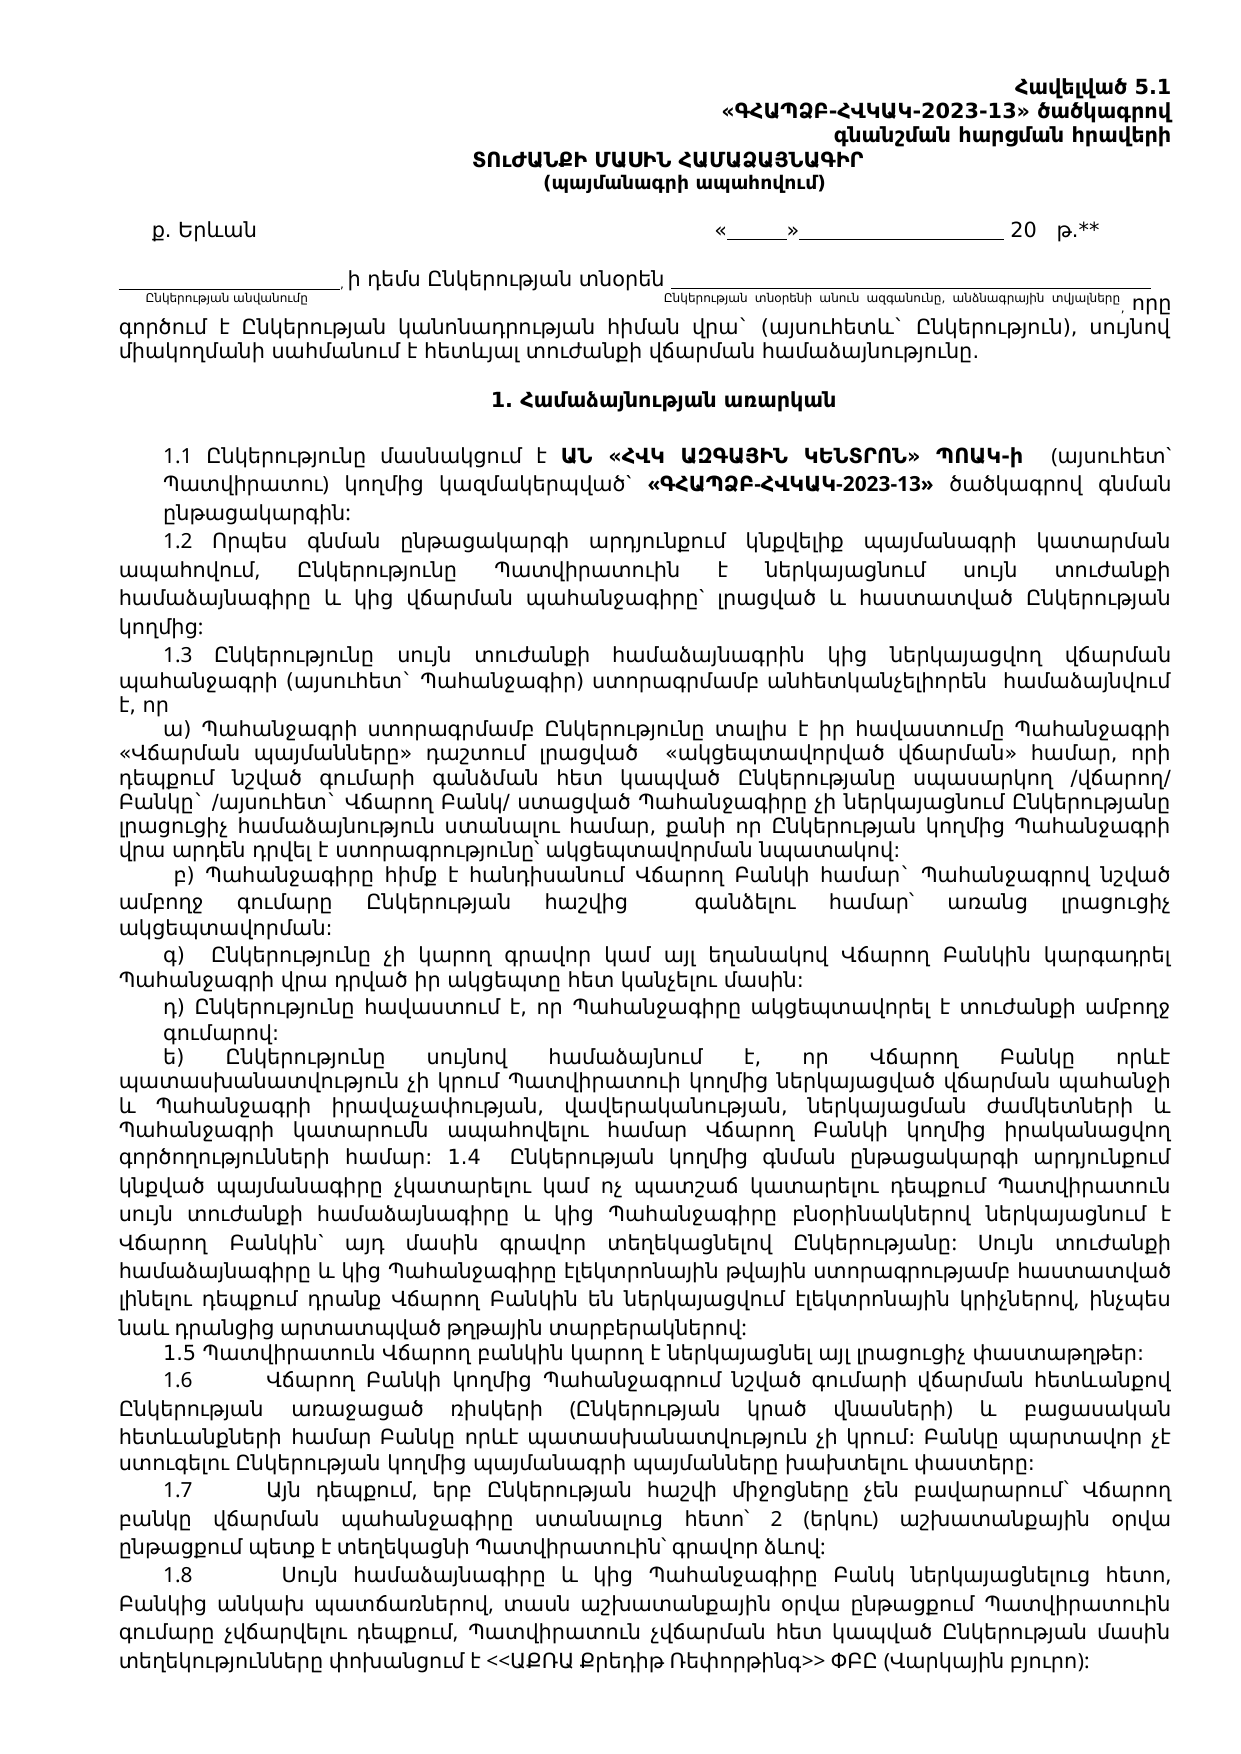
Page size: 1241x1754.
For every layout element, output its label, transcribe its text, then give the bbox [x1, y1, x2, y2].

list Այն դեպքում, երբ Ընկերության հաշվի միջոցները չեն բավարարում՝ Վճարող բանկը վճարման պահանջագիրը ստանալուց հետո՝ 2 (երկու) աշխատանքային օրվա ընթացքում պետք է տեղեկացնի Պատվիրատուին՝ գրավոր ձևով: [118, 1475, 1171, 1561]
text , ի դեմս Ընկերության տնօրեն [118, 267, 1171, 291]
text 1.1 Ընկերությունը մասնակցում է ԱՆ «ՀՎԿ ԱԶԳԱՅԻՆ ԿԵՆՏՐՈՆ» ՊՈԱԿ-ի (այսուհետ` Պատվիրատու) կողմից կազմակերպված` «ԳՀԱՊՁԲ-ՀՎԿԱԿ-2023-13» ծածկագրով գնման ընթացակարգին: [163, 441, 1171, 526]
text (պայմանագրի ապահովում) [118, 172, 1171, 194]
list Վճարող Բանկի կողմից Պահանջագրում նշված գումարի վճարման հետևանքով Ընկերության առաջացած ռիսկերի (Ընկերության կրած վնասների) և բացասական հետևանքների համար Բանկը որևէ պատասխանատվություն չի կրում: Բանկը պարտավոր չէ ստուգելու Ընկերության կողմից պայմանագրի պայմանները խախտելու փաստերը: [118, 1366, 1171, 1475]
text գնանշման հարցման հրավերի [118, 123, 1171, 148]
text 1. Համաձայնության առարկան [156, 388, 1171, 412]
text ք. Երևան « » 20 թ.** [118, 218, 1171, 242]
list Սույն համաձայնագիրը և կից Պահանջագիրը Բանկ ներկայացնելուց հետո, Բանկից անկախ պատճառներով, տասն աշխատանքային օրվա ընթացքում Պատվիրատուին գումարը չվճարվելու դեպքում, Պատվիրատուն չվճարման հետ կապված Ընկերության մասին տեղեկությունները փոխանցում է <<ԱՔՌԱ Քրեդիթ Ռեփորթինգ>> ՓԲԸ (Վարկային բյուրո): [118, 1561, 1171, 1674]
text «ԳՀԱՊՁԲ-ՀՎԿԱԿ-2023-13» ծածկագրով [118, 99, 1171, 123]
text 1.2 Որպես գնման ընթացակարգի արդյունքում կնքվելիք պայմանագրի կատարման ապահովում, Ընկերությունը Պատվիրատուին է ներկայացնում սույն տուժանքի համաձայնագիրը և կից վճարման պահանջագիրը` լրացված և հաստատված Ընկերության կողմից: [118, 526, 1171, 640]
text Ընկերության անվանումը Ընկերության տնօրենի անուն ազգանունը, անձնագրային տվյալները, որը գործում է Ընկերության կանոնադրության հիման վրա` (այսուհետև` Ընկերություն), սույնով միակողմանի սահմանում է հետևյալ տուժանքի վճարման համաձայնությունը. [118, 291, 1171, 364]
text 1.3 Ընկերությունը սույն տուժանքի համաձայնագրին կից ներկայացվող վճարման պահանջագրի (այսուհետ` Պահանջագիր) ստորագրմամբ անհետկանչելիորեն համաձայնվում է, որ [118, 640, 1171, 717]
text դ) Ընկերությունը հավաստում է, որ Պահանջագիրը ակցեպտավորել է տուժանքի ամբողջ գումարով: [163, 992, 1171, 1045]
text ա) Պահանջագրի ստորագրմամբ Ընկերությունը տալիս է իր հավաստումը Պահանջագրի «Վճարման պայմանները» դաշտում լրացված «ակցեպտավորված վճարման» համար, որի դեպքում նշված գումարի գանձման հետ կապված Ընկերությանը սպասարկող /վճարող/ Բանկը` /այսուհետ` Վճարող Բանկ/ ստացված Պահանջագիրը չի ներկայացնում Ընկերությանը լրացուցիչ համաձայնություն ստանալու համար, քանի որ Ընկերության կողմից Պահանջագրի վրա արդեն դրվել է ստորագրությունը՝ ակցեպտավորման նպատակով: [118, 717, 1171, 863]
text ե) Ընկերությունը սույնով համաձայնում է, որ Վճարող Բանկը որևէ պատասխանատվություն չի կրում Պատվիրատուի կողմից ներկայացված վճարման պահանջի և Պահանջագրի իրավաչափության, վավերականության, ներկայացման ժամկետների և Պահանջագրի կատարումն ապահովելու համար Վճարող Բանկի կողմից իրականացվող գործողությունների համար: 1.4 Ընկերության կողմից գնման ընթացակարգի արդյունքում կնքված պայմանագիրը չկատարելու կամ ոչ պատշաճ կատարելու դեպքում Պատվիրատուն սույն տուժանքի համաձայնագիրը և կից Պահանջագիրը բնօրինակներով ներկայացնում է Վճարող Բանկին` այդ մասին գրավոր տեղեկացնելով Ընկերությանը: Սույն տուժանքի համաձայնագիրը և կից Պահանջագիրը էլեկտրոնային թվային ստորագրությամբ հաստատված լինելու դեպքում դրանք Վճարող Բանկին են ներկայացվում էլեկտրոնային կրիչներով, ինչպես նաև դրանցից արտատպված թղթային տարբերակներով: [118, 1045, 1171, 1341]
text բ) Պահանջագիրը հիմք է հանդիսանում Վճարող Բանկի համար` Պահանջագրով նշված ամբողջ գումարը Ընկերության հաշվից գանձելու համար՝ առանց լրացուցիչ ակցեպտավորման: [118, 863, 1171, 940]
text 1.5 Պատվիրատուն Վճարող բանկին կարող է ներկայացնել այլ լրացուցիչ փաստաթղթեր: [163, 1341, 1171, 1366]
text ՏՈւԺԱՆՔԻ ՄԱՍԻՆ ՀԱՄԱՁԱՅՆԱԳԻՐ [118, 148, 1171, 172]
text Հավելված 5.1 [118, 75, 1171, 99]
text գ) Ընկերությունը չի կարող գրավոր կամ այլ եղանակով Վճարող Բանկին կարգադրել Պահանջագրի վրա դրված իր ակցեպտը հետ կանչելու մասին: [118, 940, 1171, 992]
